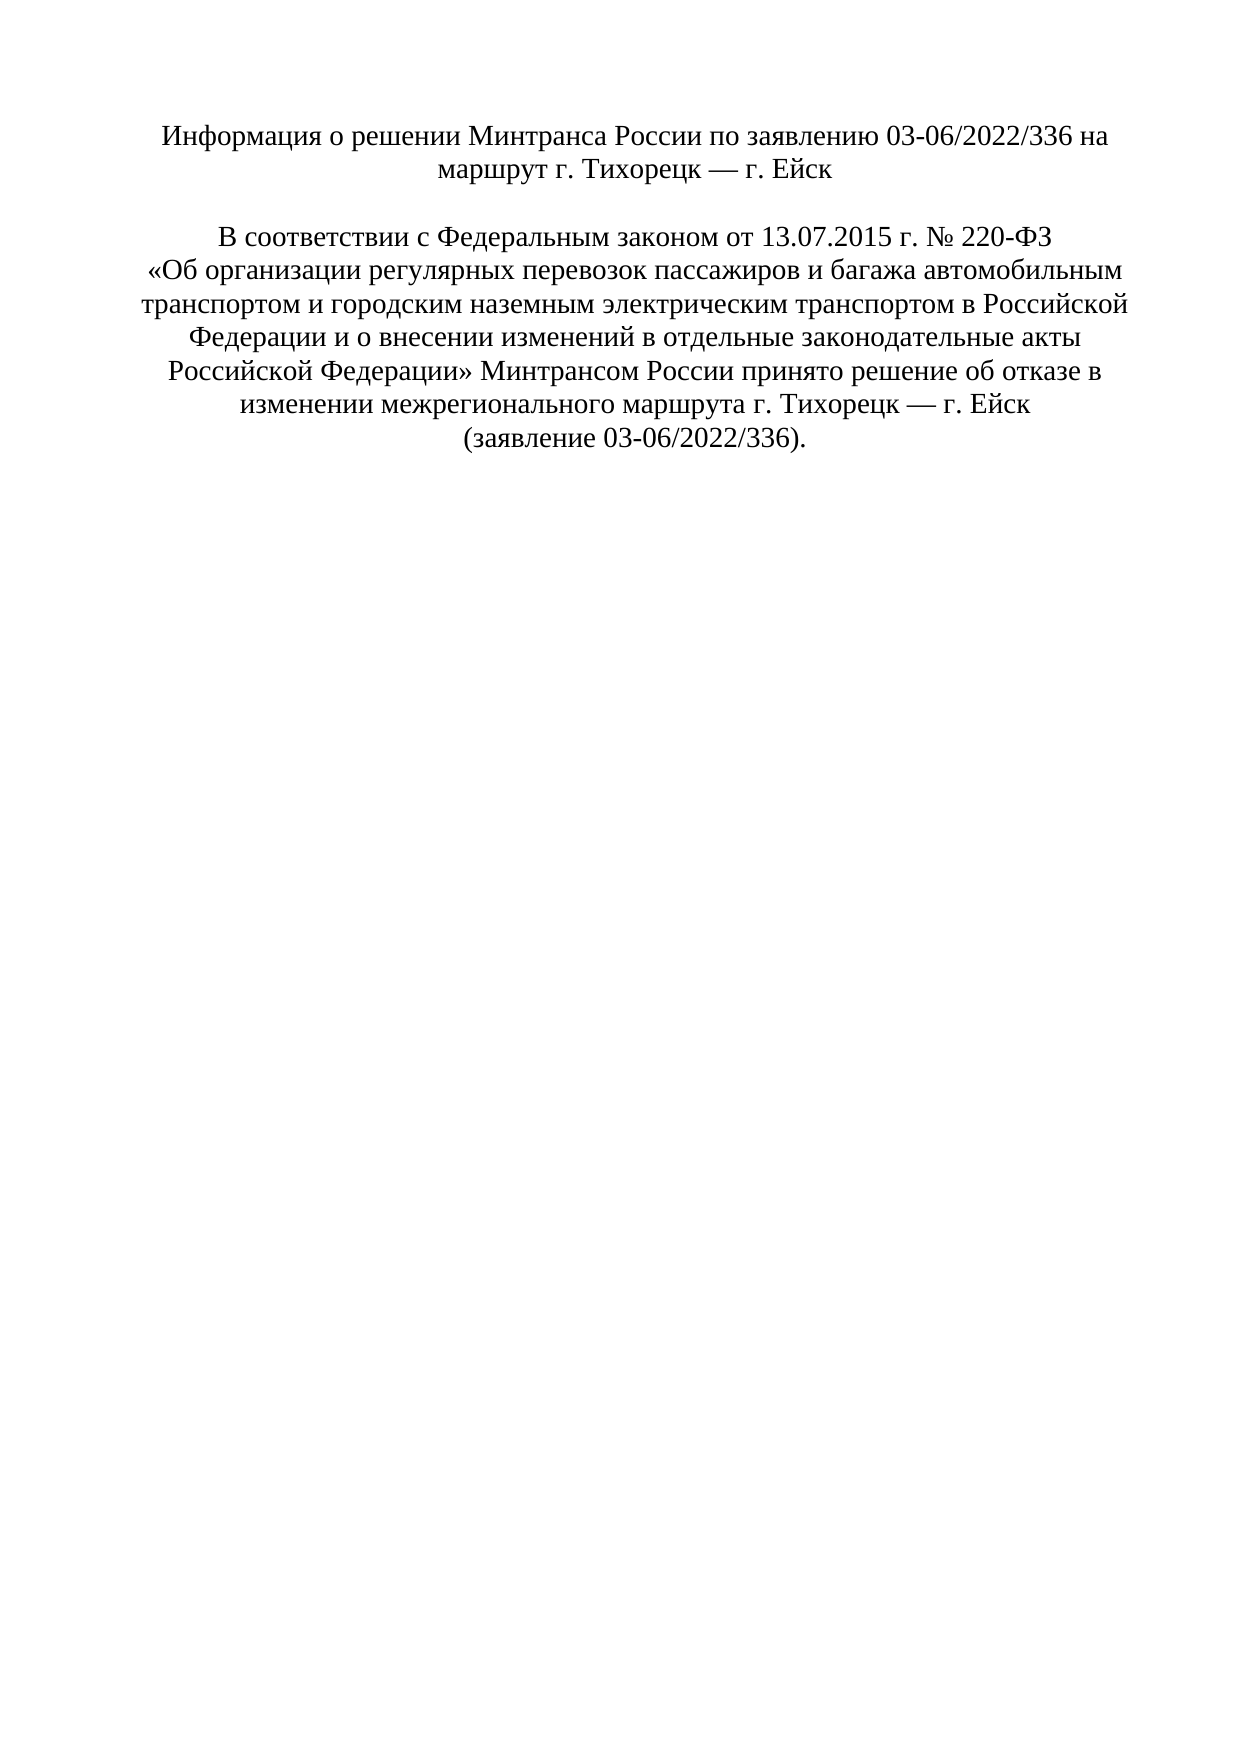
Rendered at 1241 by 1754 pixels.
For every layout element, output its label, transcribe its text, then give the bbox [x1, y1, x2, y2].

text Информация о решении Минтранса России по заявлению 03-06/2022/336 на маршрут г. Тихорецк — г. Ейск [118, 118, 1152, 185]
text В соответствии с Федеральным законом от 13.07.2015 г. № 220-ФЗ «Об организации регулярных перевозок пассажиров и багажа автомобильным транспортом и городским наземным электрическим транспортом в Российской Федерации и о внесении изменений в отдельные законодательные акты Российской Федерации» Минтрансом России принято решение об отказе в изменении межрегионального маршрута г. Тихорецк — г. Ейск [118, 219, 1152, 420]
text (заявление 03-06/2022/336). [118, 420, 1152, 453]
